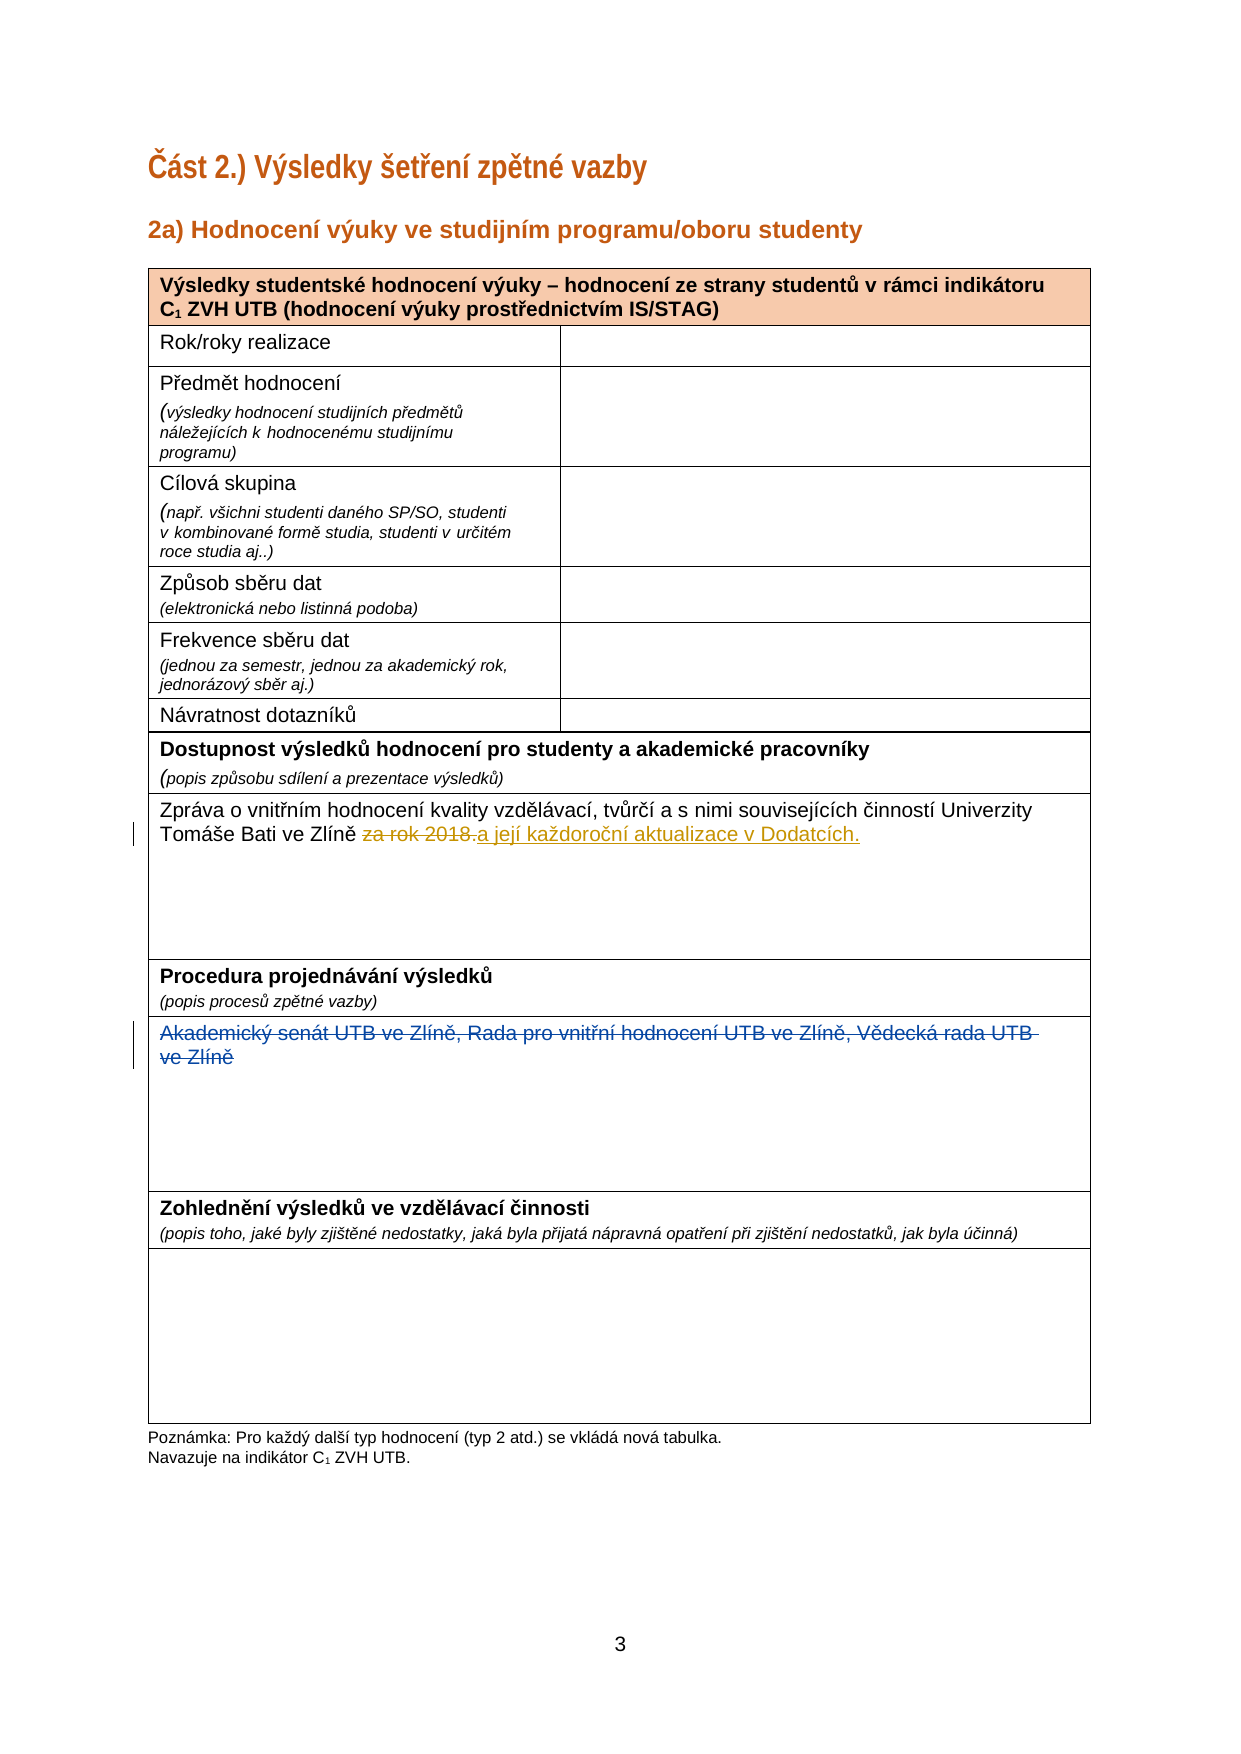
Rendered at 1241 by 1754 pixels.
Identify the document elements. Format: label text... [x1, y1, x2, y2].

table_cell [149, 1249, 1090, 1423]
table_cell [561, 699, 1090, 731]
text Část 2.) Výsledky šetření zpětné vazby [148, 148, 1063, 186]
table_cell Rok/roky realizace [149, 326, 560, 366]
table_cell [561, 367, 1090, 466]
table_cell [561, 467, 1090, 566]
table_cell [561, 623, 1090, 698]
table_cell Návratnost dotazníků [149, 699, 560, 731]
table_header Výsledky studentské hodnocení výuky – hodnocení ze strany studentů v rámci indikátoru C1 ZVH UTB (hodnocení výuky prostřednictvím IS/STAG) [149, 269, 1090, 325]
table_cell Způsob sběru dat (elektronická nebo listinná podoba) [149, 567, 560, 622]
table_cell Dostupnost výsledků hodnocení pro studenty a akademické pracovníky (popis způsobu sdílení a prezentace výsledků) [149, 733, 1090, 793]
table_cell [149, 1017, 1090, 1191]
table_cell Zohlednění výsledků ve vzdělávací činnosti (popis toho, jaké byly zjištěné nedostatky, jaká byla přijatá nápravná opatření při zjištění nedostatků, jak byla účinná) [149, 1192, 1090, 1247]
table_cell [561, 326, 1090, 366]
table_cell [561, 567, 1090, 622]
text Poznámka: Pro každý další typ hodnocení (typ 2 atd.) se vkládá nová tabulka. [148, 1428, 1063, 1447]
table_cell Procedura projednávání výsledků (popis procesů zpětné vazby) [149, 960, 1090, 1016]
table_cell Zpráva o vnitřním hodnocení kvality vzdělávací, tvůrčí a s nimi souvisejících činností Univerzity Tomáše Bati ve Zlíně [149, 794, 1090, 959]
table_cell Předmět hodnocení (výsledky hodnocení studijních předmětů náležejících k hodnocenému studijnímu programu) [149, 367, 560, 466]
text Navazuje na indikátor C1 ZVH UTB. [148, 1447, 1092, 1467]
text 2a) Hodnocení výuky ve studijním programu/oboru studenty [148, 215, 1045, 243]
table_cell Frekvence sběru dat (jednou za semestr, jednou za akademický rok, jednorázový sběr aj.) [149, 623, 560, 698]
table_cell Cílová skupina (např. všichni studenti daného SP/SO, studenti v kombinované formě studia, studenti v určitém roce studia aj..) [149, 467, 560, 566]
